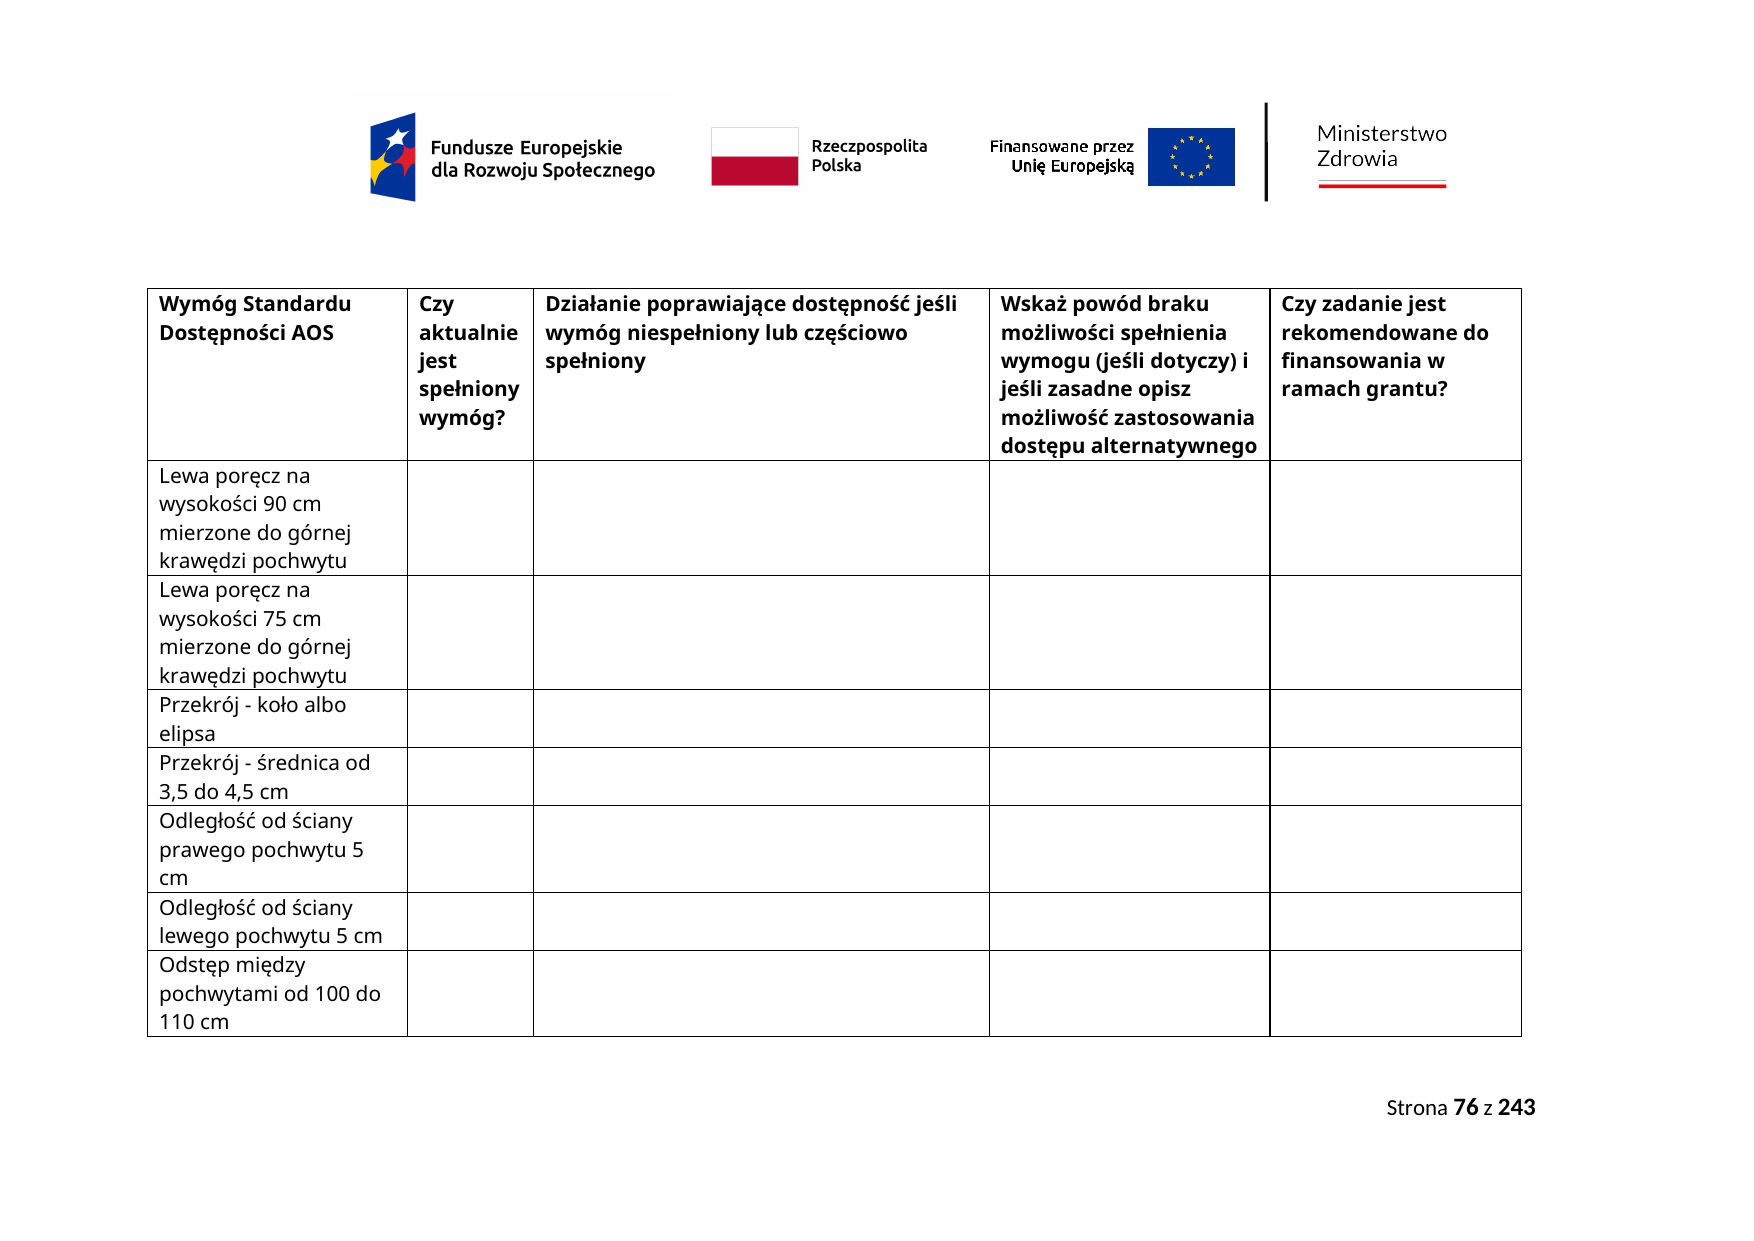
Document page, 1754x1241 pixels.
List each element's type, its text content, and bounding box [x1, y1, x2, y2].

table_cell [534, 461, 989, 574]
table_cell [1271, 806, 1521, 892]
table_cell [1271, 461, 1521, 574]
table_cell [990, 576, 1269, 689]
picture [348, 90, 677, 224]
table_cell Lewa poręcz na wysokości 75 cm mierzone do górnej krawędzi pochwytu [148, 576, 407, 689]
table_cell [1271, 893, 1521, 949]
table_cell [990, 806, 1269, 892]
table_cell [990, 748, 1269, 805]
table_cell [534, 690, 989, 747]
table_cell Lewa poręcz na wysokości 90 cm mierzone do górnej krawędzi pochwytu [148, 461, 407, 574]
table_header Wskaż powód braku możliwości spełnienia wymogu (jeśli dotyczy) i jeśli zasadne opisz możliwość zastosowania dostępu alternatywnego [990, 289, 1269, 460]
table_cell Przekrój - koło albo elipsa [148, 690, 407, 747]
table_cell [408, 806, 533, 892]
table_cell [990, 461, 1269, 574]
picture [1302, 108, 1463, 205]
table_cell [408, 461, 533, 574]
table_cell [990, 951, 1269, 1036]
picture [971, 108, 1254, 205]
table_cell [990, 690, 1269, 747]
table_cell [1271, 576, 1521, 689]
table_cell Odległość od ściany lewego pochwytu 5 cm [148, 893, 407, 949]
table_header Działanie poprawiające dostępność jeśli wymóg niespełniony lub częściowo spełniony [534, 289, 989, 460]
table_cell Odległość od ściany prawego pochwytu 5 cm [148, 806, 407, 892]
table_header Czy aktualnie jest spełniony wymóg? [408, 289, 533, 460]
picture [692, 108, 946, 205]
table_cell [534, 748, 989, 805]
table_cell [990, 893, 1269, 949]
table_cell Przekrój - średnica od 3,5 do 4,5 cm [148, 748, 407, 805]
table_cell [534, 893, 989, 949]
table_cell [408, 893, 533, 949]
table_cell [408, 951, 533, 1036]
table_cell [408, 576, 533, 689]
table_cell [1271, 951, 1521, 1036]
table_header Wymóg Standardu Dostępności AOS [148, 289, 407, 460]
table_cell [534, 951, 989, 1036]
table_cell [1271, 748, 1521, 805]
table_cell Odstęp między pochwytami od 100 do 110 cm [148, 951, 407, 1036]
table_cell [408, 690, 533, 747]
table_cell [408, 748, 533, 805]
table_cell [534, 806, 989, 892]
table_header Czy zadanie jest rekomendowane do finansowania w ramach grantu? [1271, 289, 1521, 460]
table_cell [1271, 690, 1521, 747]
table_cell [534, 576, 989, 689]
